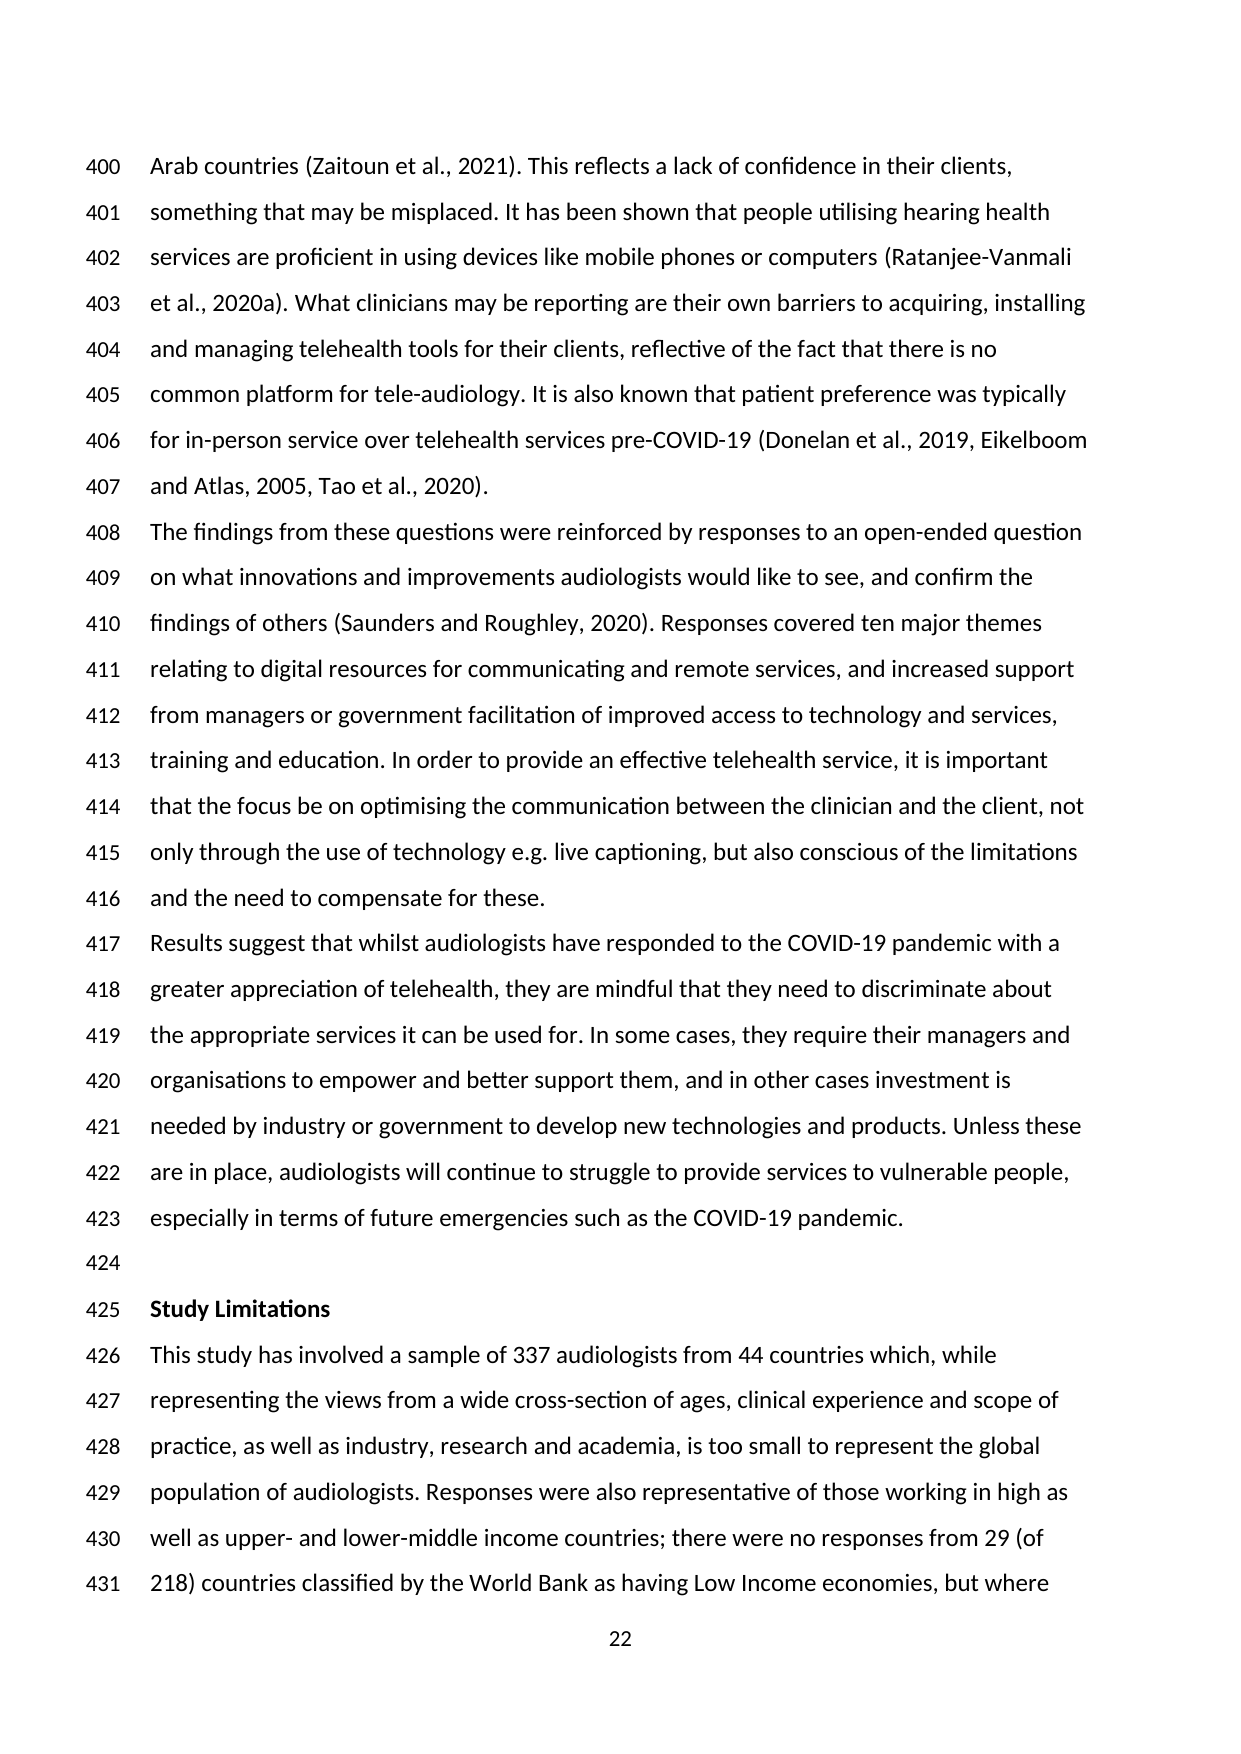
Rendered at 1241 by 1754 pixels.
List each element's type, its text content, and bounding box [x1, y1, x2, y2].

subtitle Study Limitations [150, 1293, 1090, 1324]
text Results suggest that whilst audiologists have responded to the COVID-19 pandemic with a greater appreciation of telehealth, they are mindful that they need to discriminate about the appropriate services it can be used for. In some cases, they require their managers and organisations to empower and better support them, and in other cases investment is needed by industry or government to develop new technologies and products. Unless these are in place, audiologists will continue to struggle to provide services to vulnerable people, especially in terms of future emergencies such as the COVID-19 pandemic. [150, 927, 1090, 1232]
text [150, 1339, 1090, 1598]
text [150, 150, 1090, 501]
text The findings from these questions were reinforced by responses to an open-ended question on what innovations and improvements audiologists would like to see, and confirm the findings of others (Saunders and Roughley, 2020). Responses covered ten major themes relating to digital resources for communicating and remote services, and increased support from managers or government facilitation of improved access to technology and services, training and education. In order to provide an effective telehealth service, it is important that the focus be on optimising the communication between the clinician and the client, not only through the use of technology e.g. live captioning, but also conscious of the limitations and the need to compensate for these. [150, 516, 1090, 912]
